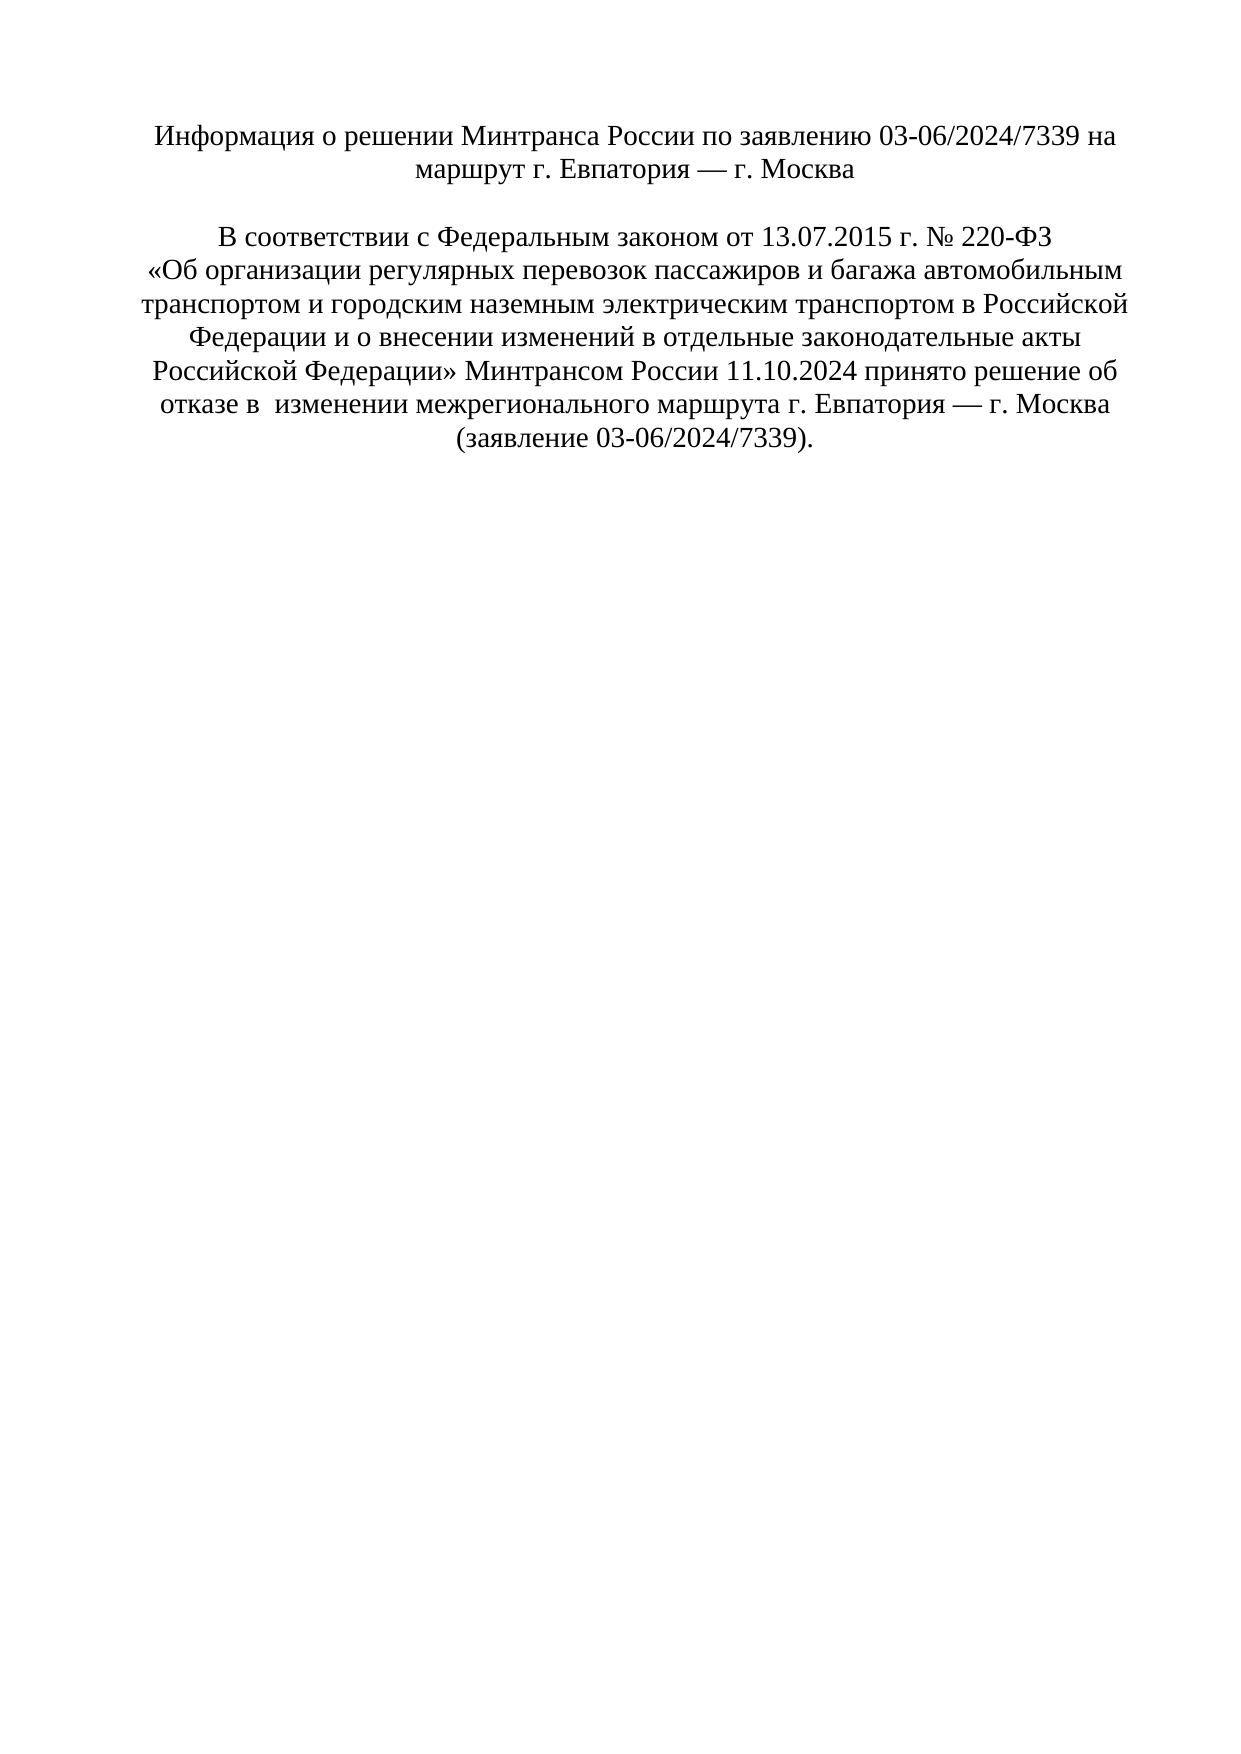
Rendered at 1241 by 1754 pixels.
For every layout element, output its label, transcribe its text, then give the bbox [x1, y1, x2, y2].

text В соответствии с Федеральным законом от 13.07.2015 г. № 220-ФЗ «Об организации регулярных перевозок пассажиров и багажа автомобильным транспортом и городским наземным электрическим транспортом в Российской Федерации и о внесении изменений в отдельные законодательные акты Российской Федерации» Минтрансом России 11.10.2024 принято решение об отказе в изменении межрегионального маршрута г. Евпатория — г. Москва (заявление 03-06/2024/7339). [118, 219, 1152, 453]
text Информация о решении Минтранса России по заявлению 03-06/2024/7339 на маршрут г. Евпатория — г. Москва [118, 118, 1152, 185]
